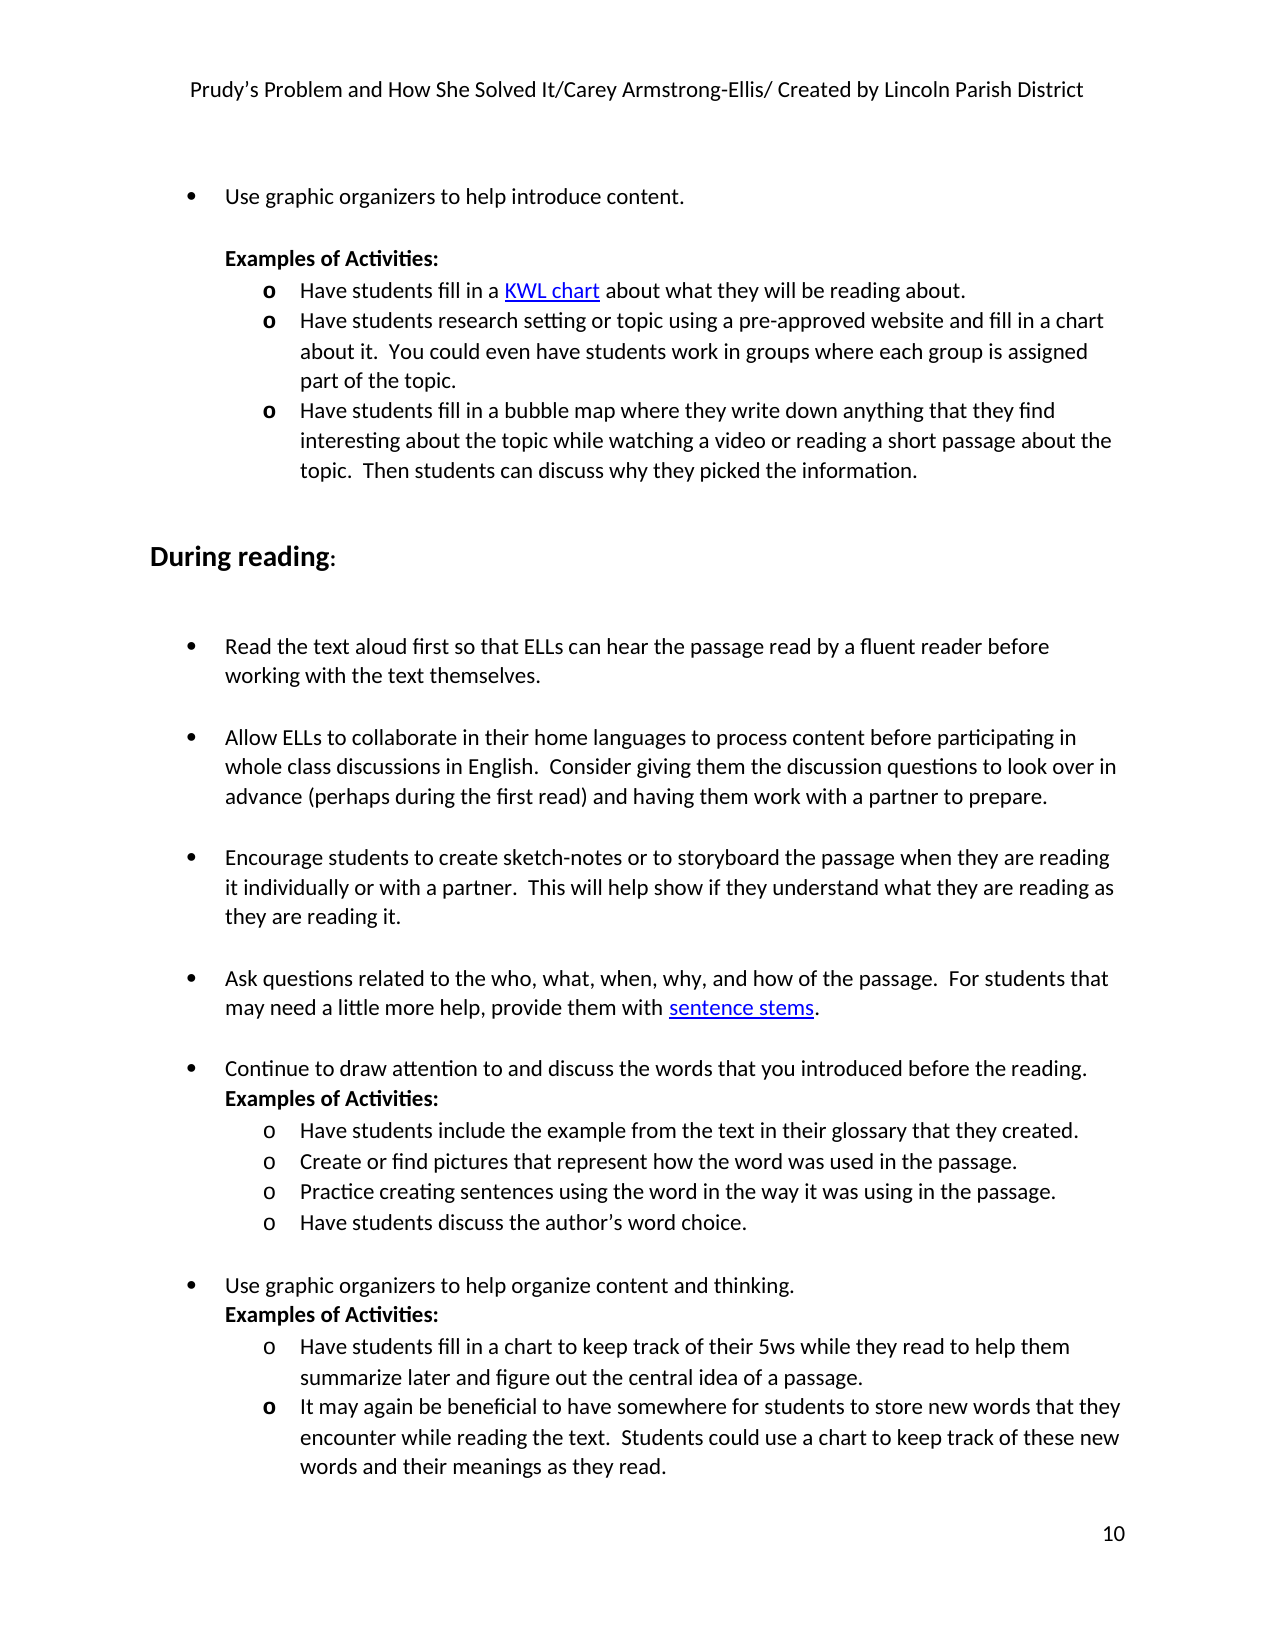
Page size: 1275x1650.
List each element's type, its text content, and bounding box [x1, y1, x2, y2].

list Have students discuss the author’s word choice. [262, 1208, 1125, 1237]
list Continue to draw attention to and discuss the words that you introduced before the reading. [187, 1054, 1125, 1083]
list Ask questions related to the who, what, when, why, and how of the passage. For students that may need a little more help, provide them with sentence stems. [187, 964, 1125, 1021]
list Have students include the example from the text in their glossary that they created. [262, 1116, 1125, 1145]
list It may again be beneficial to have somewhere for students to store new words that they encounter while reading the text. Students could use a chart to keep track of these new words and their meanings as they read. [262, 1392, 1125, 1480]
list Examples of Activities: [225, 244, 1125, 272]
list Allow ELLs to collaborate in their home languages to process content before participating in whole class discussions in English. Consider giving them the discussion questions to look over in advance (perhaps during the first read) and having them work with a partner to prepare. [187, 723, 1125, 810]
list Have students fill in a KWL chart about what they will be reading about. [262, 276, 1125, 305]
list Encourage students to create sketch-notes or to storyboard the passage when they are reading it individually or with a partner. This will help show if they understand what they are reading as they are reading it. [187, 843, 1125, 930]
list Use graphic organizers to help organize content and thinking. [187, 1271, 1125, 1299]
text During reading: [150, 538, 1125, 574]
list Create or find pictures that represent how the word was used in the passage. [262, 1147, 1125, 1176]
list Have students fill in a bubble map where they write down anything that they find interesting about the topic while watching a video or reading a short passage about the topic. Then students can discuss why they picked the information. [262, 396, 1125, 484]
list Use graphic organizers to help introduce content. [187, 182, 1125, 210]
list Examples of Activities: [225, 1084, 1125, 1112]
list Have students research setting or topic using a pre-approved website and fill in a chart about it. You could even have students work in groups where each group is assigned part of the topic. [262, 307, 1125, 394]
list Have students fill in a chart to keep track of their 5ws while they read to help them summarize later and figure out the central idea of a passage. [262, 1332, 1125, 1391]
list Examples of Activities: [225, 1300, 1125, 1328]
list Read the text aloud first so that ELLs can hear the passage read by a fluent reader before working with the text themselves. [187, 632, 1125, 689]
list Practice creating sentences using the word in the way it was using in the passage. [262, 1177, 1125, 1207]
